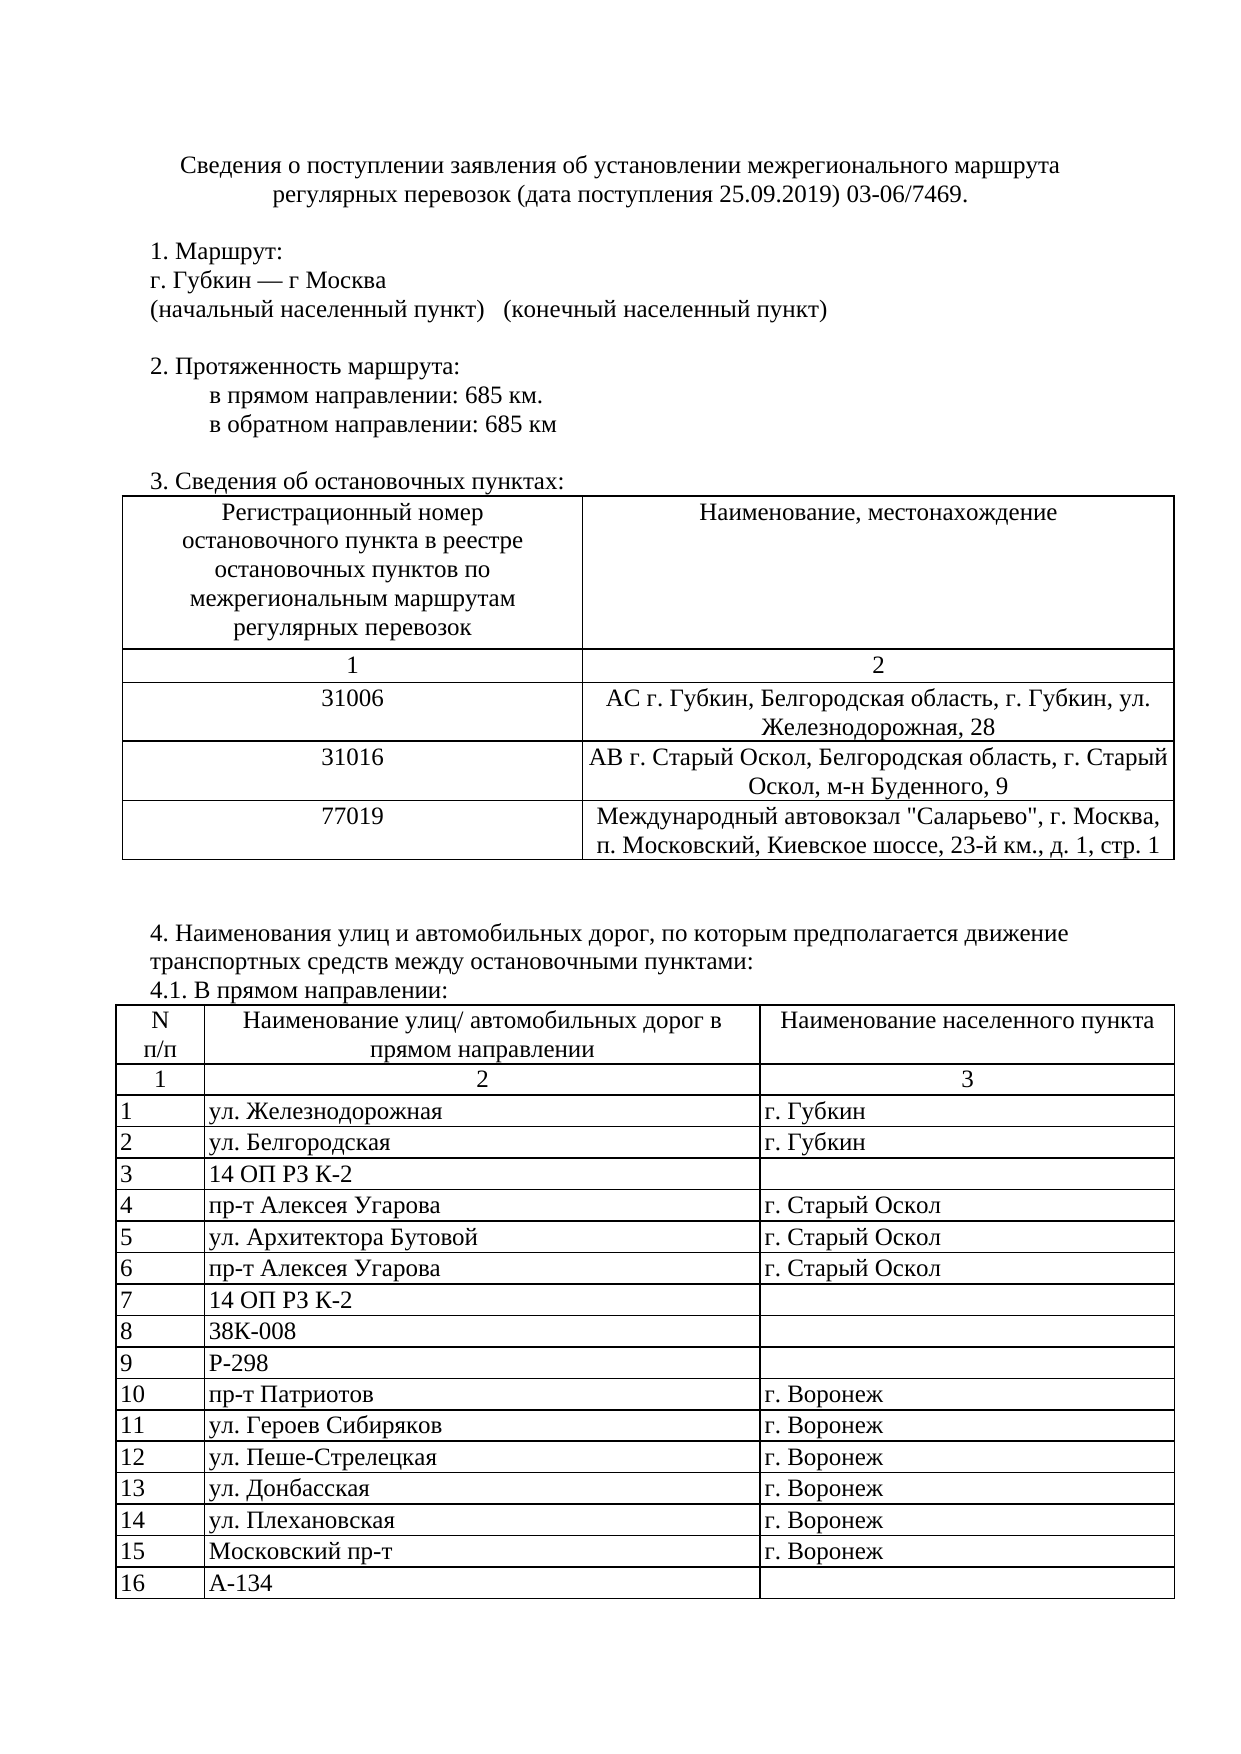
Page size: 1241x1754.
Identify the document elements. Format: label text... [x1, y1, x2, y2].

text 3. Сведения об остановочных пунктах: [150, 466, 1090, 495]
table_cell ул. Архитектора Бутовой [205, 1222, 759, 1252]
table_cell 14 ОП РЗ К-2 [205, 1159, 759, 1189]
table_cell 16 [117, 1568, 204, 1598]
table_cell г. Старый Оскол [761, 1190, 1174, 1220]
table_header Наименование, местонахождение [583, 497, 1173, 648]
table_cell 14 [117, 1505, 204, 1535]
table_cell г. Воронеж [761, 1379, 1174, 1409]
table_cell ул. Железнодорожная [205, 1096, 759, 1126]
table_cell 14 ОП РЗ К-2 [205, 1285, 759, 1314]
text г. Губкин — г Москва [150, 265, 1090, 294]
table_cell 10 [117, 1379, 204, 1409]
table_cell ул. Героев Сибиряков [205, 1411, 759, 1440]
table_cell 3 [761, 1065, 1174, 1094]
table_cell АВ г. Старый Оскол, Белгородская область, г. Старый Оскол, м-н Буденного, 9 [583, 742, 1173, 799]
table_cell 2 [205, 1065, 759, 1094]
table_cell 31016 [123, 742, 582, 799]
table_cell г. Старый Оскол [761, 1222, 1174, 1252]
table_cell 9 [117, 1348, 204, 1377]
table_cell 4 [117, 1190, 204, 1220]
table_cell 13 [117, 1473, 204, 1503]
table_cell 11 [117, 1411, 204, 1440]
text Сведения о поступлении заявления об установлении межрегионального маршрута регулярных перевозок (дата поступления 25.09.2019) 03-06/7469. [150, 150, 1090, 207]
text 4.1. В прямом направлении: [150, 975, 1090, 1004]
text 4. Наименования улиц и автомобильных дорог, по которым предполагается движение транспортных средств между остановочными пунктами: [150, 918, 1090, 975]
table_cell г. Губкин [761, 1096, 1174, 1126]
table_cell г. Старый Оскол [761, 1253, 1174, 1283]
table_cell ул. Донбасская [205, 1473, 759, 1503]
text (начальный населенный пункт) (конечный населенный пункт) [150, 294, 1090, 322]
table_cell Международный автовокзал "Саларьево", г. Москва, п. Московский, Киевское шоссе, 23-й км., д. 1, стр. 1 [583, 801, 1173, 858]
table_cell 1 [117, 1065, 204, 1094]
text в обратном направлении: 685 км [150, 409, 1090, 437]
table_cell 77019 [123, 801, 582, 858]
table_cell [761, 1159, 1174, 1189]
table_cell 31006 [123, 683, 582, 740]
table_cell [761, 1316, 1174, 1346]
table_cell 15 [117, 1536, 204, 1566]
table_cell АС г. Губкин, Белгородская область, г. Губкин, ул. Железнодорожная, 28 [583, 683, 1173, 740]
table_cell 1 [123, 650, 582, 681]
table_cell ул. Пеше-Стрелецкая [205, 1442, 759, 1472]
table_cell [761, 1285, 1174, 1314]
text в прямом направлении: 685 км. [150, 380, 1090, 409]
table_header Наименование населенного пункта [761, 1006, 1174, 1063]
table_cell г. Воронеж [761, 1442, 1174, 1472]
table_cell 1 [117, 1096, 204, 1126]
table_cell 6 [117, 1253, 204, 1283]
table_cell г. Воронеж [761, 1411, 1174, 1440]
table_cell 12 [117, 1442, 204, 1472]
table_cell ул. Плехановская [205, 1505, 759, 1535]
table_cell пр-т Алексея Угарова [205, 1253, 759, 1283]
text 1. Маршрут: [150, 236, 1090, 265]
table_cell пр-т Патриотов [205, 1379, 759, 1409]
table_cell А-134 [205, 1568, 759, 1598]
table_cell [761, 1568, 1174, 1598]
table_cell ул. Белгородская [205, 1127, 759, 1157]
table_header Наименование улиц/ автомобильных дорог в прямом направлении [205, 1006, 759, 1063]
table_cell 38К-008 [205, 1316, 759, 1346]
table_cell г. Губкин [761, 1127, 1174, 1157]
table_cell 7 [117, 1285, 204, 1314]
table_cell Р-298 [205, 1348, 759, 1377]
table_cell г. Воронеж [761, 1536, 1174, 1566]
table_cell 8 [117, 1316, 204, 1346]
text 2. Протяженность маршрута: [150, 351, 1090, 380]
table_cell 2 [583, 650, 1173, 681]
table_cell г. Воронеж [761, 1505, 1174, 1535]
table_cell 2 [117, 1127, 204, 1157]
table_cell г. Воронеж [761, 1473, 1174, 1503]
table_cell 5 [117, 1222, 204, 1252]
table_cell 3 [117, 1159, 204, 1189]
table_header N п/п [117, 1006, 204, 1063]
table_cell пр-т Алексея Угарова [205, 1190, 759, 1220]
table_header Регистрационный номер остановочного пункта в реестре остановочных пунктов по межрегиональным маршрутам регулярных перевозок [123, 497, 582, 648]
table_cell Московский пр-т [205, 1536, 759, 1566]
table_cell [761, 1348, 1174, 1377]
